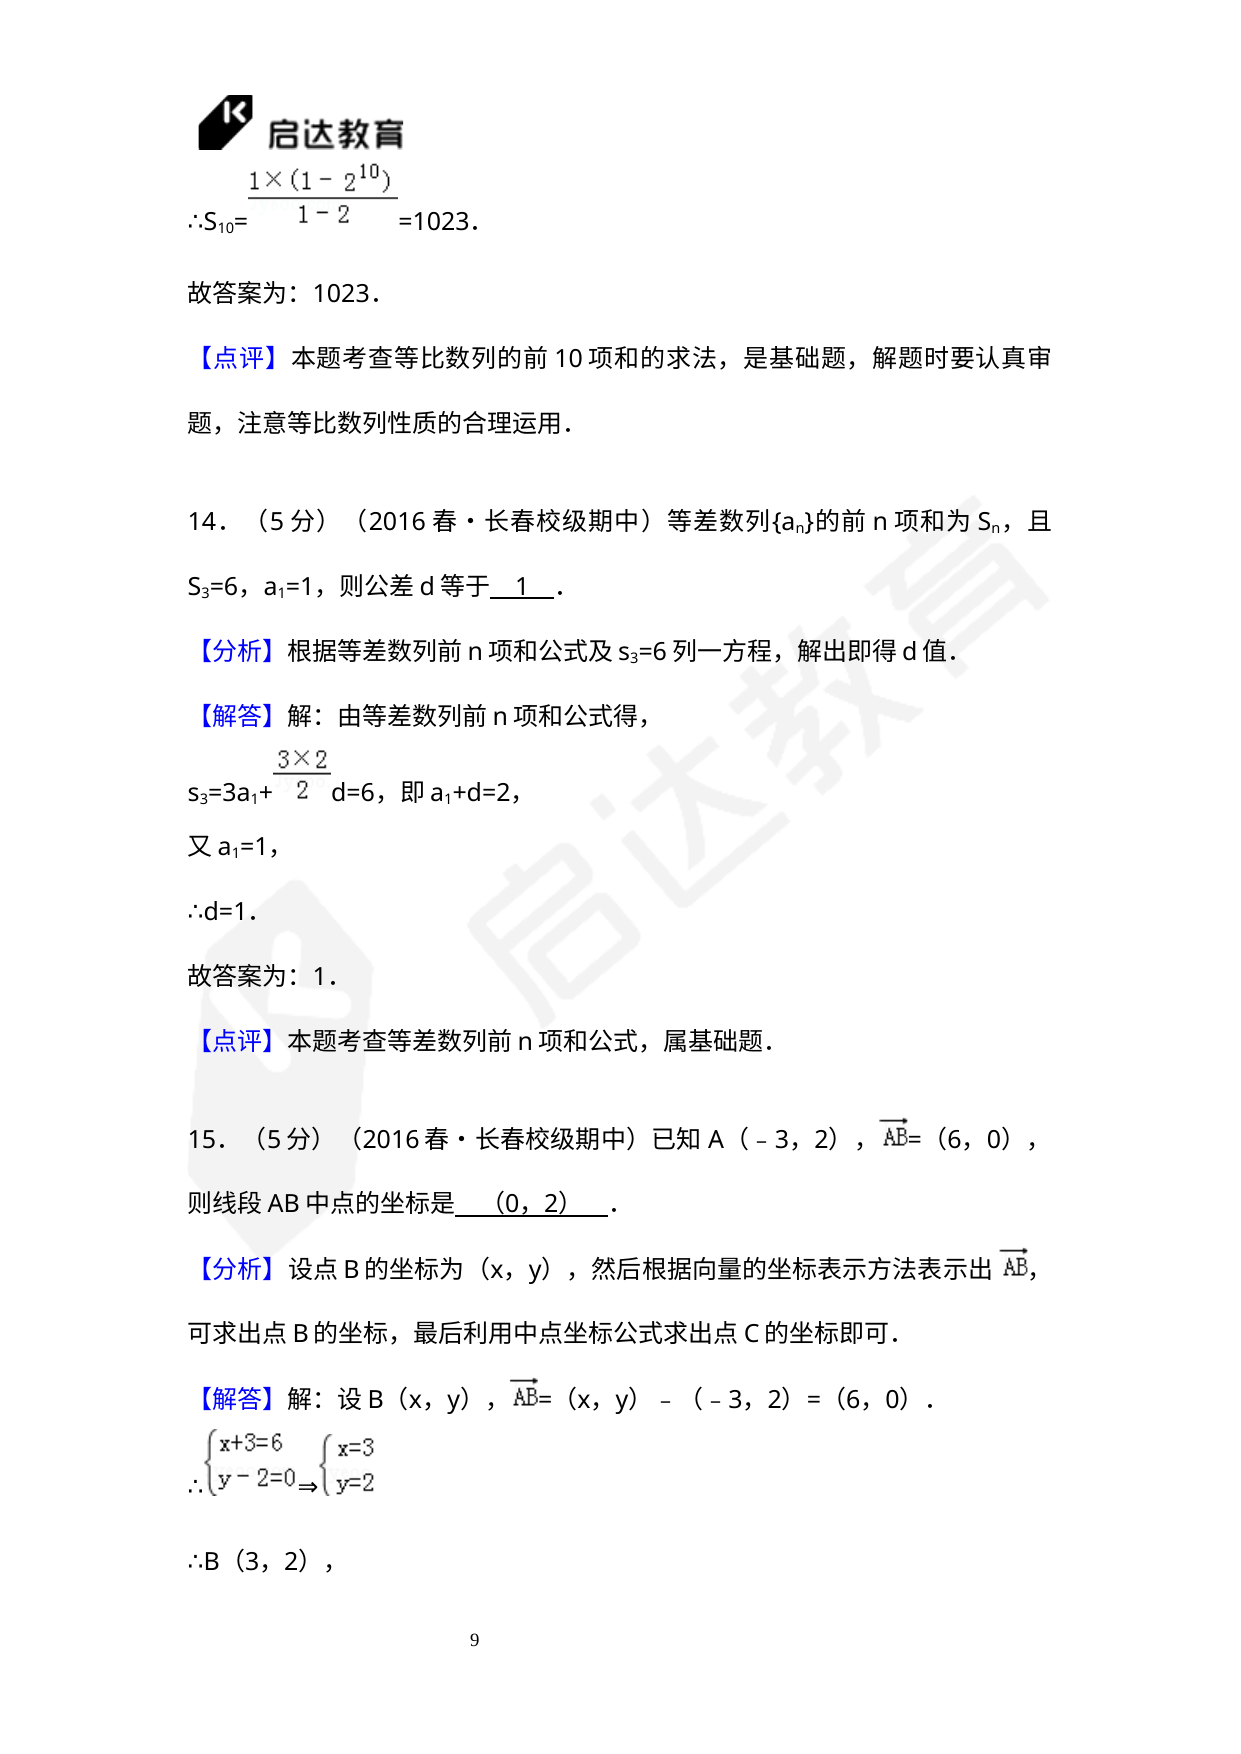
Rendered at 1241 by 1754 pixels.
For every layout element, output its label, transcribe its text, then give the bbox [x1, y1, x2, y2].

text ∴S10==1023． [187, 162, 1053, 259]
text 故答案为：1023． [187, 259, 1053, 324]
picture [198, 95, 404, 150]
picture [999, 1247, 1028, 1279]
text 14．（5分）（2016春•长春校级期中）等差数列{an}的前n项和为Sn，且S3=6，a1=1，则公差d等于 1 ． [187, 487, 1053, 617]
text 【分析】设点B的坐标为（x，y），然后根据向量的坐标表示方法表示出 ，可求出点B的坐标，最后利用中点坐标公式求出点C的坐标即可． [187, 1234, 1053, 1364]
picture [248, 162, 398, 231]
text 【分析】根据等差数列前n项和公式及s3=6列一方程，解出即得d值． [187, 617, 1053, 682]
text 故答案为：1． [187, 942, 1053, 1007]
picture [879, 1117, 908, 1149]
text ∴d=1． [187, 877, 1053, 942]
text 【点评】本题考查等差数列前n项和公式，属基础题． [187, 1007, 1053, 1072]
text 【解答】解：设B（x，y），=（x，y）﹣（﹣3，2）=（6，0）． [187, 1364, 1053, 1429]
text ∴⇒ [187, 1429, 1053, 1527]
text 【解答】解：由等差数列前n项和公式得， [187, 682, 1053, 747]
picture [509, 1377, 538, 1409]
text 又a1=1， [187, 812, 1053, 877]
text s3=3a1+d=6，即a1+d=2， [187, 747, 1053, 812]
text 15．（5分）（2016春•长春校级期中）已知A（﹣3，2），=（6，0），则线段AB中点的坐标是 （0，2） ． [187, 1104, 1053, 1234]
picture [318, 1434, 375, 1496]
text ∴B（3，2）， [187, 1527, 1053, 1592]
text 【点评】本题考查等比数列的前10项和的求法，是基础题，解题时要认真审题，注意等比数列性质的合理运用． [187, 324, 1053, 454]
picture [273, 747, 331, 802]
picture [203, 1429, 298, 1496]
